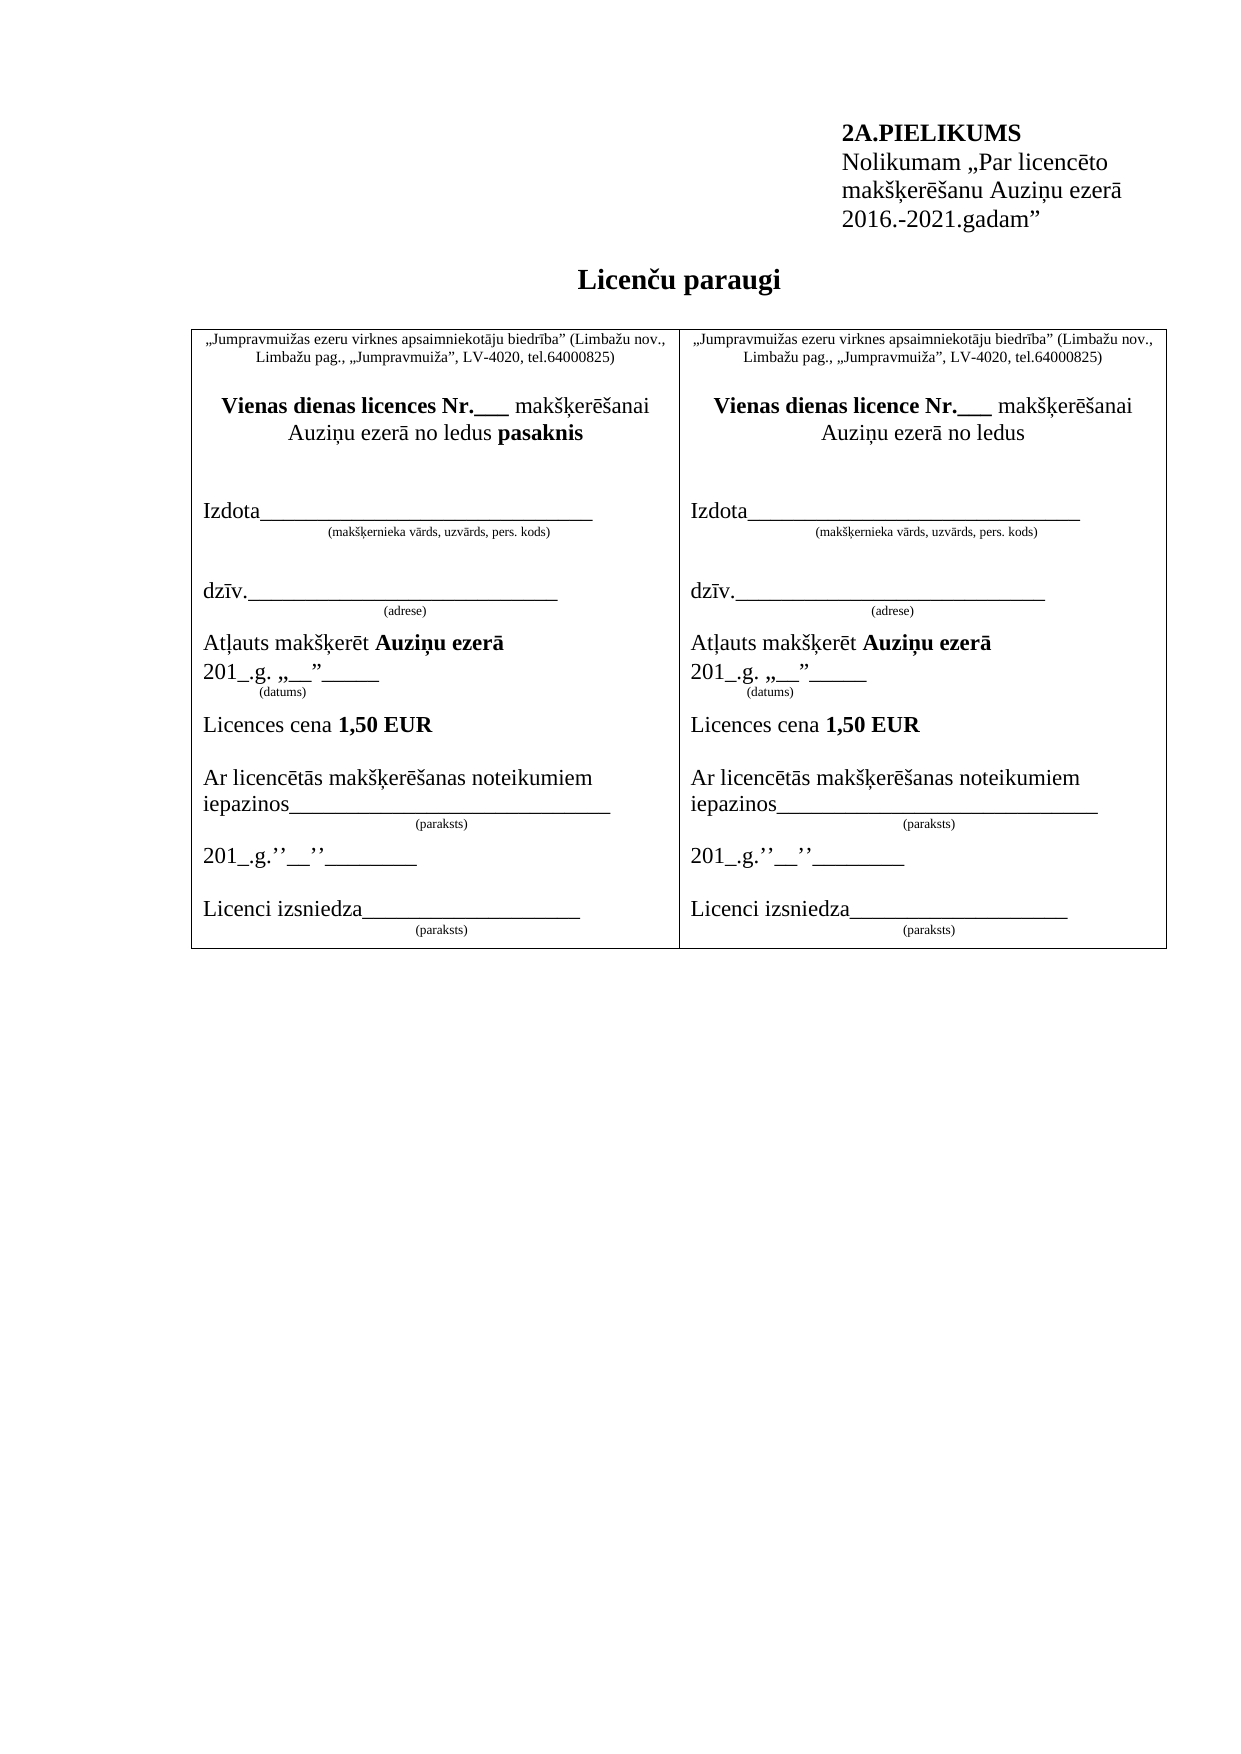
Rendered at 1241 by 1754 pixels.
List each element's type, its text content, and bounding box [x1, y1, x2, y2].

text Licenču paraugi [177, 262, 1181, 295]
text 2A.PIELIKUMS [842, 118, 1181, 147]
text 2016.-2021.gadam” [842, 204, 1181, 233]
table_header „Jumpravmuižas ezeru virknes apsaimniekotāju biedrība” (Limbažu nov., Limbažu pag., „Jumpravmuiža”, LV-4020, tel.64000825) Vienas dienas licences Nr.___ makšķerēšanai Auziņu ezerā no ledus pasaknis Izdota_____________________________ (makšķernieka vārds, uzvārds, pers. kods) dzīv.___________________________ (adrese) Atļauts makšķerēt Auziņu ezerā 201_.g. „__”_____ (datums) Licences cena 1,50 EUR Ar licencētās makšķerēšanas noteikumiem iepazinos____________________________ (paraksts) 201_.g.’’__’’________ Licenci izsniedza___________________ (paraksts) [192, 330, 679, 948]
text Nolikumam „Par licencēto [842, 147, 1181, 176]
table_header „Jumpravmuižas ezeru virknes apsaimniekotāju biedrība” (Limbažu nov., Limbažu pag., „Jumpravmuiža”, LV-4020, tel.64000825) Vienas dienas licence Nr.___ makšķerēšanai Auziņu ezerā no ledus Izdota_____________________________ (makšķernieka vārds, uzvārds, pers. kods) dzīv.___________________________ (adrese) Atļauts makšķerēt Auziņu ezerā 201_.g. „__”_____ (datums) Licences cena 1,50 EUR Ar licencētās makšķerēšanas noteikumiem iepazinos____________________________ (paraksts) 201_.g.’’__’’________ Licenci izsniedza___________________ (paraksts) [680, 330, 1166, 948]
text makšķerēšanu Auziņu ezerā [842, 176, 1181, 204]
